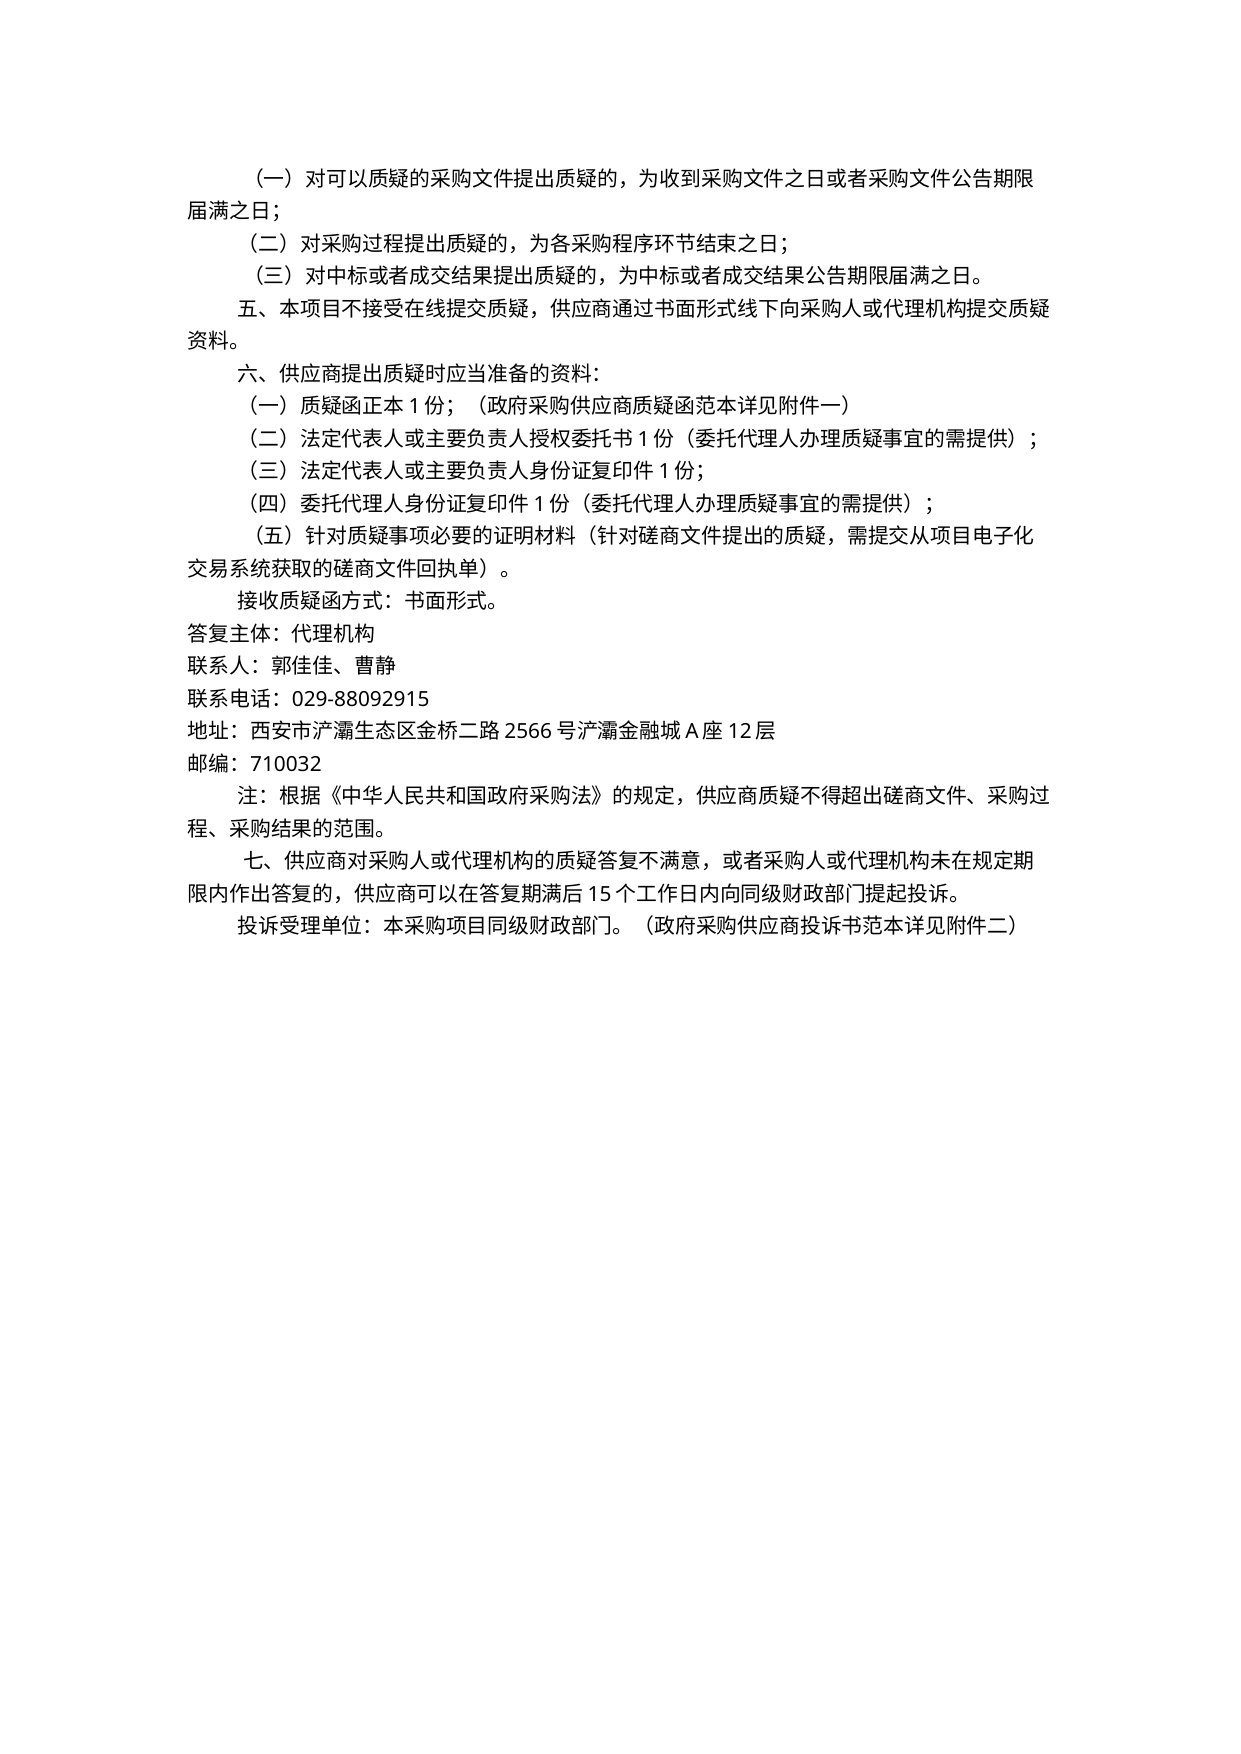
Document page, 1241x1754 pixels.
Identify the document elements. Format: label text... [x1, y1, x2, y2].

text 地址：西安市浐灞生态区金桥二路2566号浐灞金融城A座12层 [187, 714, 1053, 747]
text 答复主体：代理机构 [187, 617, 1053, 649]
text 五、本项目不接受在线提交质疑，供应商通过书面形式线下向采购人或代理机构提交质疑资料。 [187, 292, 1053, 357]
text 联系人：郭佳佳、曹静 [187, 649, 1053, 682]
text （一）对可以质疑的采购文件提出质疑的，为收到采购文件之日或者采购文件公告期限届满之日； [187, 162, 1053, 227]
text 接收质疑函方式：书面形式。 [187, 584, 1053, 617]
text 邮编：710032 [187, 747, 1053, 779]
text （三）对中标或者成交结果提出质疑的，为中标或者成交结果公告期限届满之日。 [187, 259, 1053, 292]
text 联系电话：029-88092915 [187, 682, 1053, 714]
text （二）对采购过程提出质疑的，为各采购程序环节结束之日； [187, 227, 1053, 259]
text 投诉受理单位：本采购项目同级财政部门。（政府采购供应商投诉书范本详见附件二） [187, 909, 1053, 942]
text （三）法定代表人或主要负责人身份证复印件1份； [187, 454, 1053, 487]
text （五）针对质疑事项必要的证明材料（针对磋商文件提出的质疑，需提交从项目电子化交易系统获取的磋商文件回执单）。 [187, 519, 1053, 584]
text （二）法定代表人或主要负责人授权委托书1份（委托代理人办理质疑事宜的需提供）； [187, 422, 1053, 454]
text 六、供应商提出质疑时应当准备的资料： [187, 357, 1053, 389]
text （一）质疑函正本1份；（政府采购供应商质疑函范本详见附件一） [187, 389, 1053, 422]
text 七、供应商对采购人或代理机构的质疑答复不满意，或者采购人或代理机构未在规定期限内作出答复的，供应商可以在答复期满后15个工作日内向同级财政部门提起投诉。 [187, 844, 1053, 909]
text 注：根据《中华人民共和国政府采购法》的规定，供应商质疑不得超出磋商文件、采购过程、采购结果的范围。 [187, 779, 1053, 844]
text （四）委托代理人身份证复印件1份（委托代理人办理质疑事宜的需提供）； [187, 487, 1053, 519]
